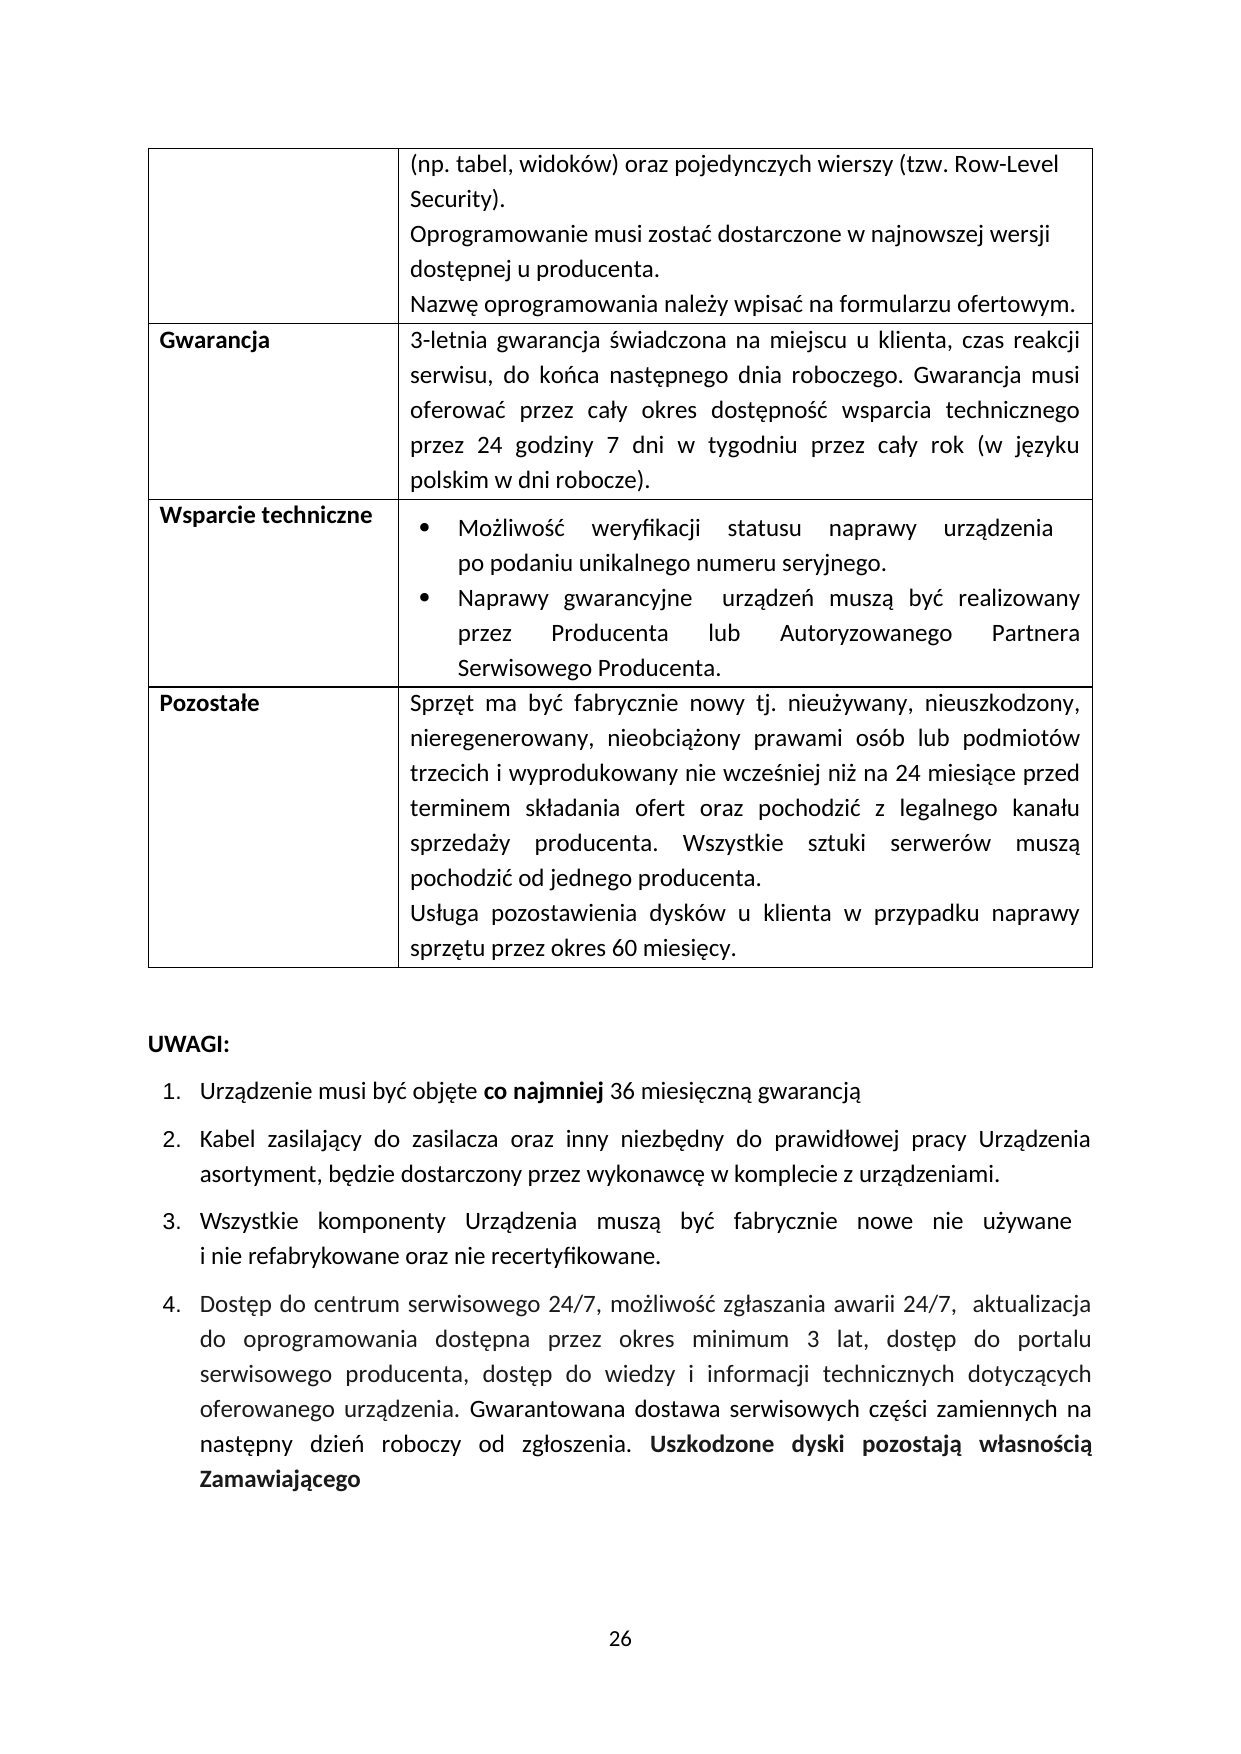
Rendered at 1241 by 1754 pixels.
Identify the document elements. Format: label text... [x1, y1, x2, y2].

list Urządzenie musi być objęte co najmniej 36 miesięczną gwarancją [162, 1075, 1093, 1106]
list Kabel zasilający do zasilacza oraz inny niezbędny do prawidłowej pracy Urządzenia asortyment, będzie dostarczony przez wykonawcę w komplecie z urządzeniami. [162, 1123, 1093, 1188]
table_cell Wsparcie techniczne [149, 500, 398, 686]
table_cell Możliwość weryfikacji statusu naprawy urządzenia po podaniu unikalnego numeru seryjnego. Naprawy gwarancyjne urządzeń muszą być realizowany przez Producenta lub Autoryzowanego Partnera Serwisowego Producenta. [399, 500, 1092, 686]
list Dostęp do centrum serwisowego 24/7, możliwość zgłaszania awarii 24/7, aktualizacja do oprogramowania dostępna przez okres minimum 3 lat, dostęp do portalu serwisowego producenta, dostęp do wiedzy i informacji technicznych dotyczących oferowanego urządzenia. Gwarantowana dostawa serwisowych części zamiennych na następny dzień roboczy od zgłoszenia. Uszkodzone dyski pozostają własnością Zamawiającego [162, 1288, 1093, 1493]
table_cell Gwarancja [149, 324, 398, 498]
table_cell Sprzęt ma być fabrycznie nowy tj. nieużywany, nieuszkodzony, nieregenerowany, nieobciążony prawami osób lub podmiotów trzecich i wyprodukowany nie wcześniej niż na 24 miesiące przed terminem składania ofert oraz pochodzić z legalnego kanału sprzedaży producenta. Wszystkie sztuki serwerów muszą pochodzić od jednego producenta. Usługa pozostawienia dysków u klienta w przypadku naprawy sprzętu przez okres 60 miesięcy. [399, 688, 1092, 967]
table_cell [149, 149, 398, 323]
list Wszystkie komponenty Urządzenia muszą być fabrycznie nowe nie używane i nie refabrykowane oraz nie recertyfikowane. [162, 1205, 1093, 1271]
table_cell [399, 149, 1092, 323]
table_cell Pozostałe [149, 688, 398, 967]
table_cell 3-letnia gwarancja świadczona na miejscu u klienta, czas reakcji serwisu, do końca następnego dnia roboczego. Gwarancja musi oferować przez cały okres dostępność wsparcia technicznego przez 24 godziny 7 dni w tygodniu przez cały rok (w języku polskim w dni robocze). [399, 324, 1092, 498]
text UWAGI: [148, 1028, 1093, 1058]
